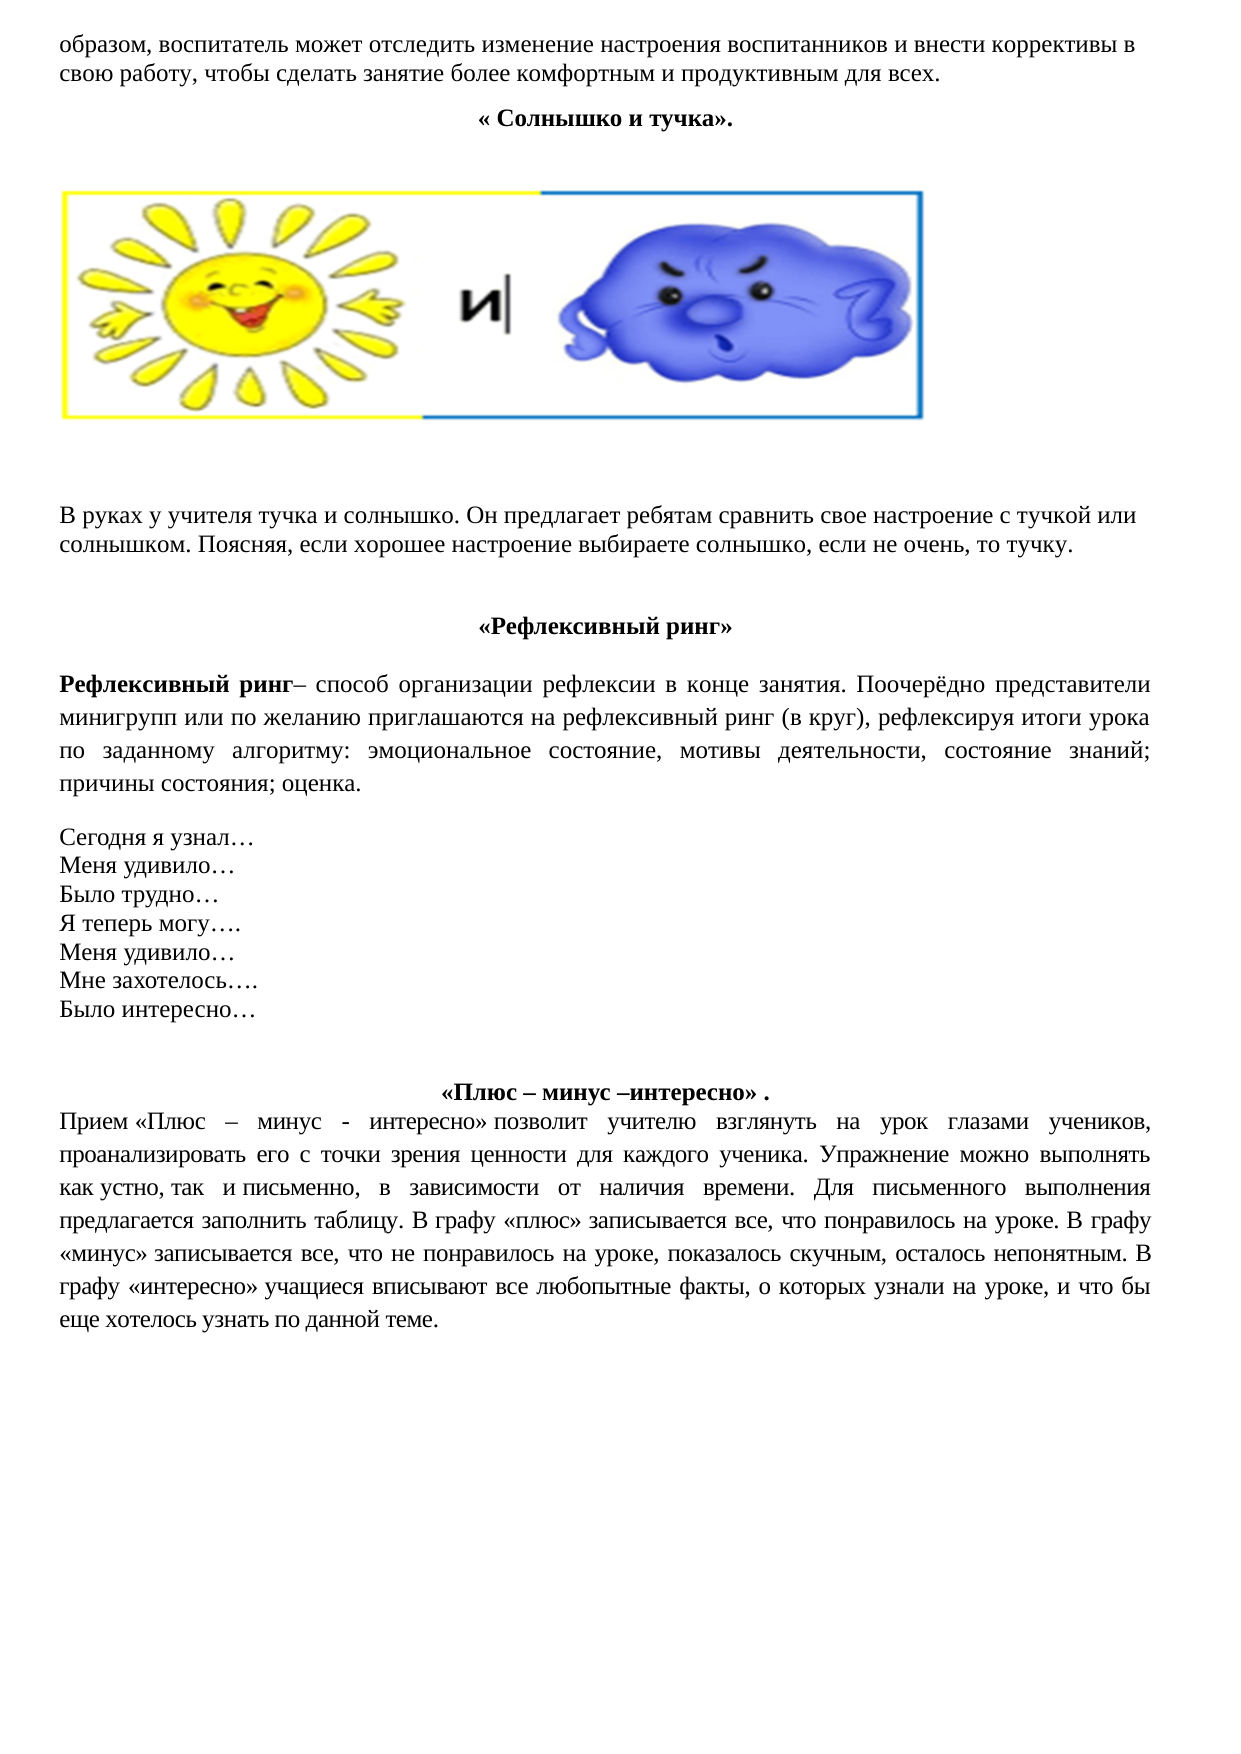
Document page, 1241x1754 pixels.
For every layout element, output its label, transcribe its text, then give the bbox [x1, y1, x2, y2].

picture [59, 185, 926, 422]
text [59, 29, 1152, 87]
text Я теперь могу…. [59, 908, 1152, 937]
text Прием «Плюс – минус - интересно» позволит учителю взглянуть на урок глазами учеников, проанализировать его с точки зрения ценности для каждого ученика. Упражнение можно выполнять как устно, так и письменно, в зависимости от наличия времени. Для письменного выполнения предлагается заполнить таблицу. В графу «плюс» записывается все, что понравилось на уроке. В графу «минус» записывается все, что не понравилось на уроке, показалось скучным, осталось непонятным. В графу «интересно» учащиеся вписывают все любопытные факты, о которых узнали на уроке, и что бы еще хотелось узнать по данной теме. [59, 1299, 1152, 1333]
text Меня удивило… [59, 937, 1152, 966]
text «Плюс – минус –интересно» . [59, 1077, 1152, 1106]
text Прием «Плюс – минус - интересно» позволит учителю взглянуть на урок глазами учеников, проанализировать его с точки зрения ценности для каждого ученика. Упражнение можно выполнять как устно, так и письменно, в зависимости от наличия времени. Для письменного выполнения предлагается заполнить таблицу. В графу «плюс» записывается все, что понравилось на уроке. В графу «минус» записывается все, что не понравилось на уроке, показалось скучным, осталось непонятным. В графу «интересно» учащиеся вписывают все любопытные факты, о которых узнали на уроке, и что бы еще хотелось узнать по данной теме. [59, 1106, 1152, 1139]
text Было интересно… [59, 994, 1152, 1023]
text В руках у учителя тучка и солнышко. Он предлагает ребятам сравнить свое настроение с тучкой или солнышком. Поясняя, если хорошее настроение выбираете солнышко, если не очень, то тучку. [59, 500, 1152, 558]
text Рефлексивный ринг– способ организации рефлексии в конце занятия. Поочерёдно представители минигрупп или по желанию приглашаются на рефлексивный ринг (в круг), рефлексируя итоги урока по заданному алгоритму: эмоциональное состояние, мотивы деятельности, состояние знаний; причины состояния; оценка. [59, 764, 1152, 797]
text « Солнышко и тучка». [59, 103, 1152, 131]
text Меня удивило… [59, 851, 1152, 879]
text Сегодня я узнал… [59, 822, 1152, 851]
text Прием «Плюс – минус - интересно» позволит учителю взглянуть на урок глазами учеников, проанализировать его с точки зрения ценности для каждого ученика. Упражнение можно выполнять как устно, так и письменно, в зависимости от наличия времени. Для письменного выполнения предлагается заполнить таблицу. В графу «плюс» записывается все, что понравилось на уроке. В графу «минус» записывается все, что не понравилось на уроке, показалось скучным, осталось непонятным. В графу «интересно» учащиеся вписывают все любопытные факты, о которых узнали на уроке, и что бы еще хотелось узнать по данной теме. [59, 1167, 1152, 1238]
text Мне захотелось…. [59, 966, 1152, 994]
text Было трудно… [59, 879, 1152, 908]
text «Рефлексивный ринг» [59, 611, 1152, 640]
